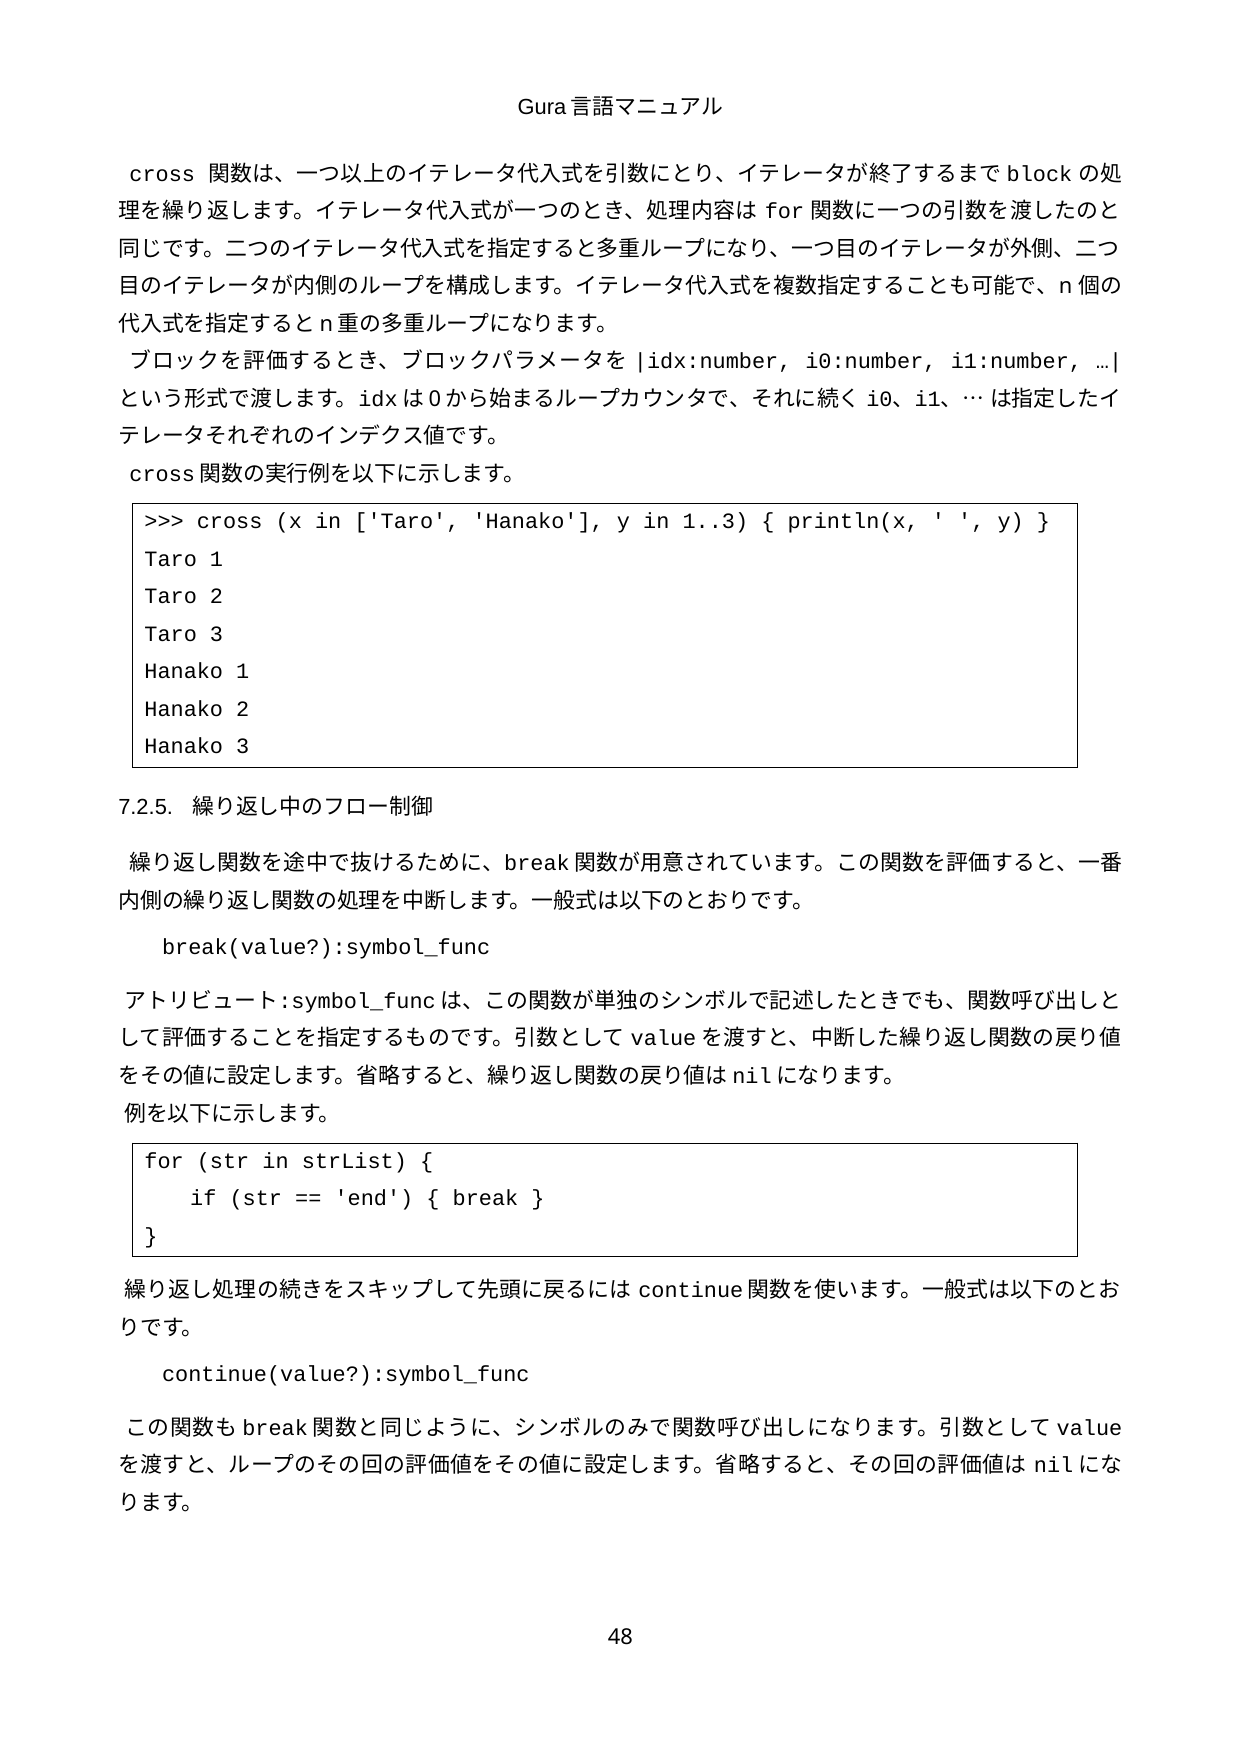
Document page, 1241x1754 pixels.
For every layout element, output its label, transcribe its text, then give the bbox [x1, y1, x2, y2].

text 繰り返し関数を途中で抜けるために、break関数が用意されています。この関数を評価すると、一番内側の繰り返し関数の処理を中断します。一般式は以下のとおりです。 [118, 843, 1122, 918]
text ブロックを評価するとき、ブロックパラメータを |idx:number, i0:number, i1:number, …| という形式で渡します。idxは0から始まるループカウンタで、それに続くi0、i1、… は指定したイテレータそれぞれのインデクス値です。 [118, 341, 1122, 453]
text continue(value?):symbol_func [118, 1357, 1122, 1395]
text cross関数の実行例を以下に示します。 [118, 453, 1122, 491]
table_header >>> cross (x in ['Taro', 'Hanako'], y in 1..3) { println(x, ' ', y) } Taro 1 Taro 2 Taro 3 Hanako 1 Hanako 2 Hanako 3 [133, 504, 1077, 767]
text cross 関数は、一つ以上のイテレータ代入式を引数にとり、イテレータが終了するまでblock の処理を繰り返します。イテレータ代入式が一つのとき、処理内容はfor 関数に一つの引数を渡したのと同じです。二つのイテレータ代入式を指定すると多重ループになり、一つ目のイテレータが外側、二つ目のイテレータが内側のループを構成します。イテレータ代入式を複数指定することも可能で、n 個の代入式を指定するとn重の多重ループになります。 [118, 153, 1122, 341]
text この関数もbreak関数と同じように、シンボルのみで関数呼び出しになります。引数としてvalueを渡すと、ループのその回の評価値をその値に設定します。省略すると、その回の評価値はnilになります。 [118, 1407, 1122, 1520]
text 繰り返し処理の続きをスキップして先頭に戻るにはcontinue関数を使います。一般式は以下のとおりです。 [118, 1270, 1122, 1345]
text break(value?):symbol_func [118, 930, 1122, 968]
table_header for (str in strList) { if (str == 'end') { break } } [133, 1144, 1077, 1256]
text アトリビュート:symbol_funcは、この関数が単独のシンボルで記述したときでも、関数呼び出しとして評価することを指定するものです。引数としてvalueを渡すと、中断した繰り返し関数の戻り値をその値に設定します。省略すると、繰り返し関数の戻り値はnilになります。 [118, 980, 1122, 1093]
text 例を以下に示します。 [118, 1093, 1122, 1130]
text 繰り返し中のフロー制御 [118, 786, 1122, 824]
